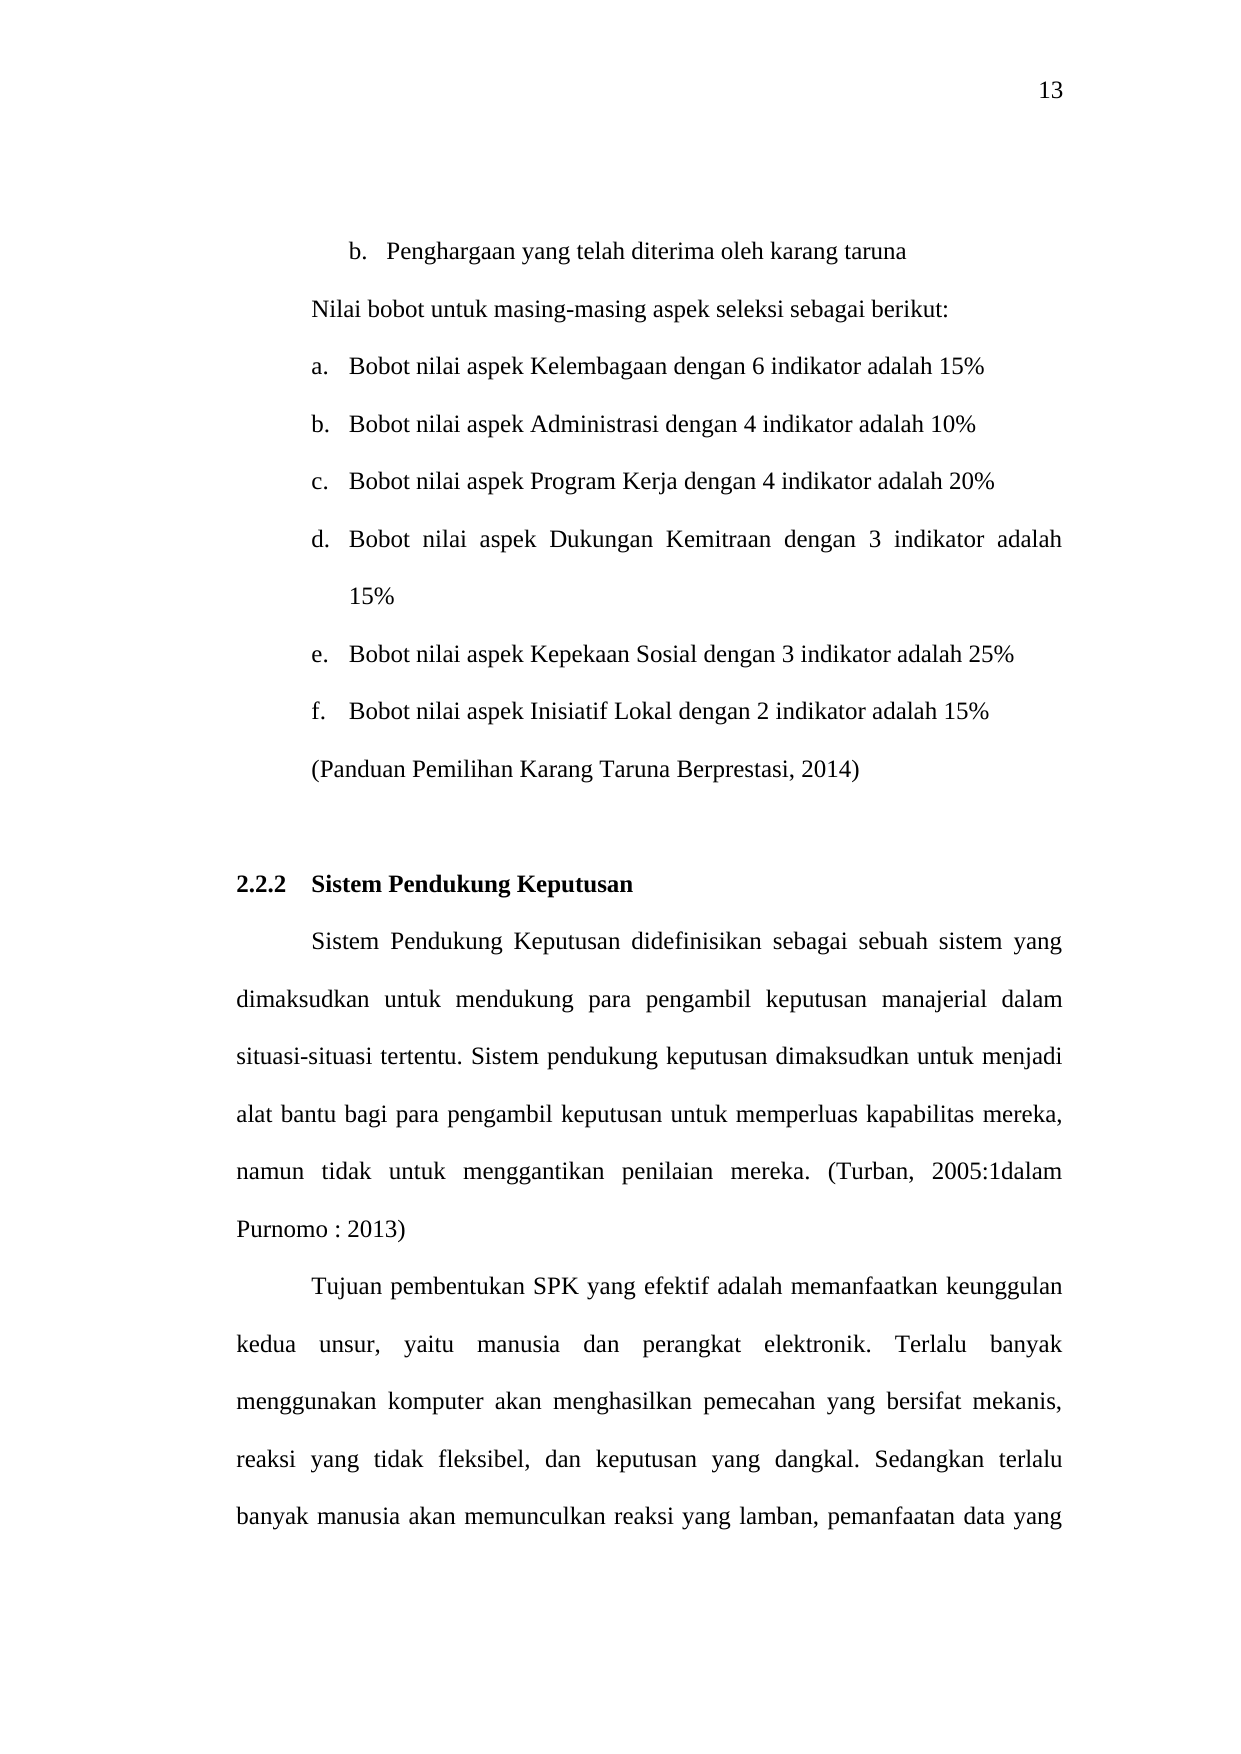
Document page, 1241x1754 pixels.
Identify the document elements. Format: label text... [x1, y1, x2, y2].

list Bobot nilai aspek Dukungan Kemitraan dengan 3 indikator adalah 15% [311, 524, 1063, 610]
list Nilai bobot untuk masing-masing aspek seleksi sebagai berikut: [311, 294, 1063, 322]
list Bobot nilai aspek Administrasi dengan 4 indikator adalah 10% [311, 409, 1063, 437]
list Bobot nilai aspek Program Kerja dengan 4 indikator adalah 20% [311, 466, 1063, 495]
list Bobot nilai aspek Kelembagaan dengan 6 indikator adalah 15% [311, 351, 1063, 380]
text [236, 1271, 1063, 1530]
list Bobot nilai aspek Kepekaan Sosial dengan 3 indikator adalah 25% [311, 639, 1063, 667]
text 2.2.2 Sistem Pendukung Keputusan [236, 869, 1063, 897]
text Sistem Pendukung Keputusan didefinisikan sebagai sebuah sistem yang dimaksudkan untuk mendukung para pengambil keputusan manajerial dalam situasi-situasi tertentu. Sistem pendukung keputusan dimaksudkan untuk menjadi alat bantu bagi para pengambil keputusan untuk memperluas kapabilitas mereka, namun tidak untuk menggantikan penilaian mereka. (Turban, 2005:1dalam Purnomo : 2013) [236, 926, 1063, 1242]
list Bobot nilai aspek Inisiatif Lokal dengan 2 indikator adalah 15% [311, 696, 1063, 725]
text (Panduan Pemilihan Karang Taruna Berprestasi, 2014) [311, 754, 1063, 782]
list Penghargaan yang telah diterima oleh karang taruna [349, 236, 1063, 265]
